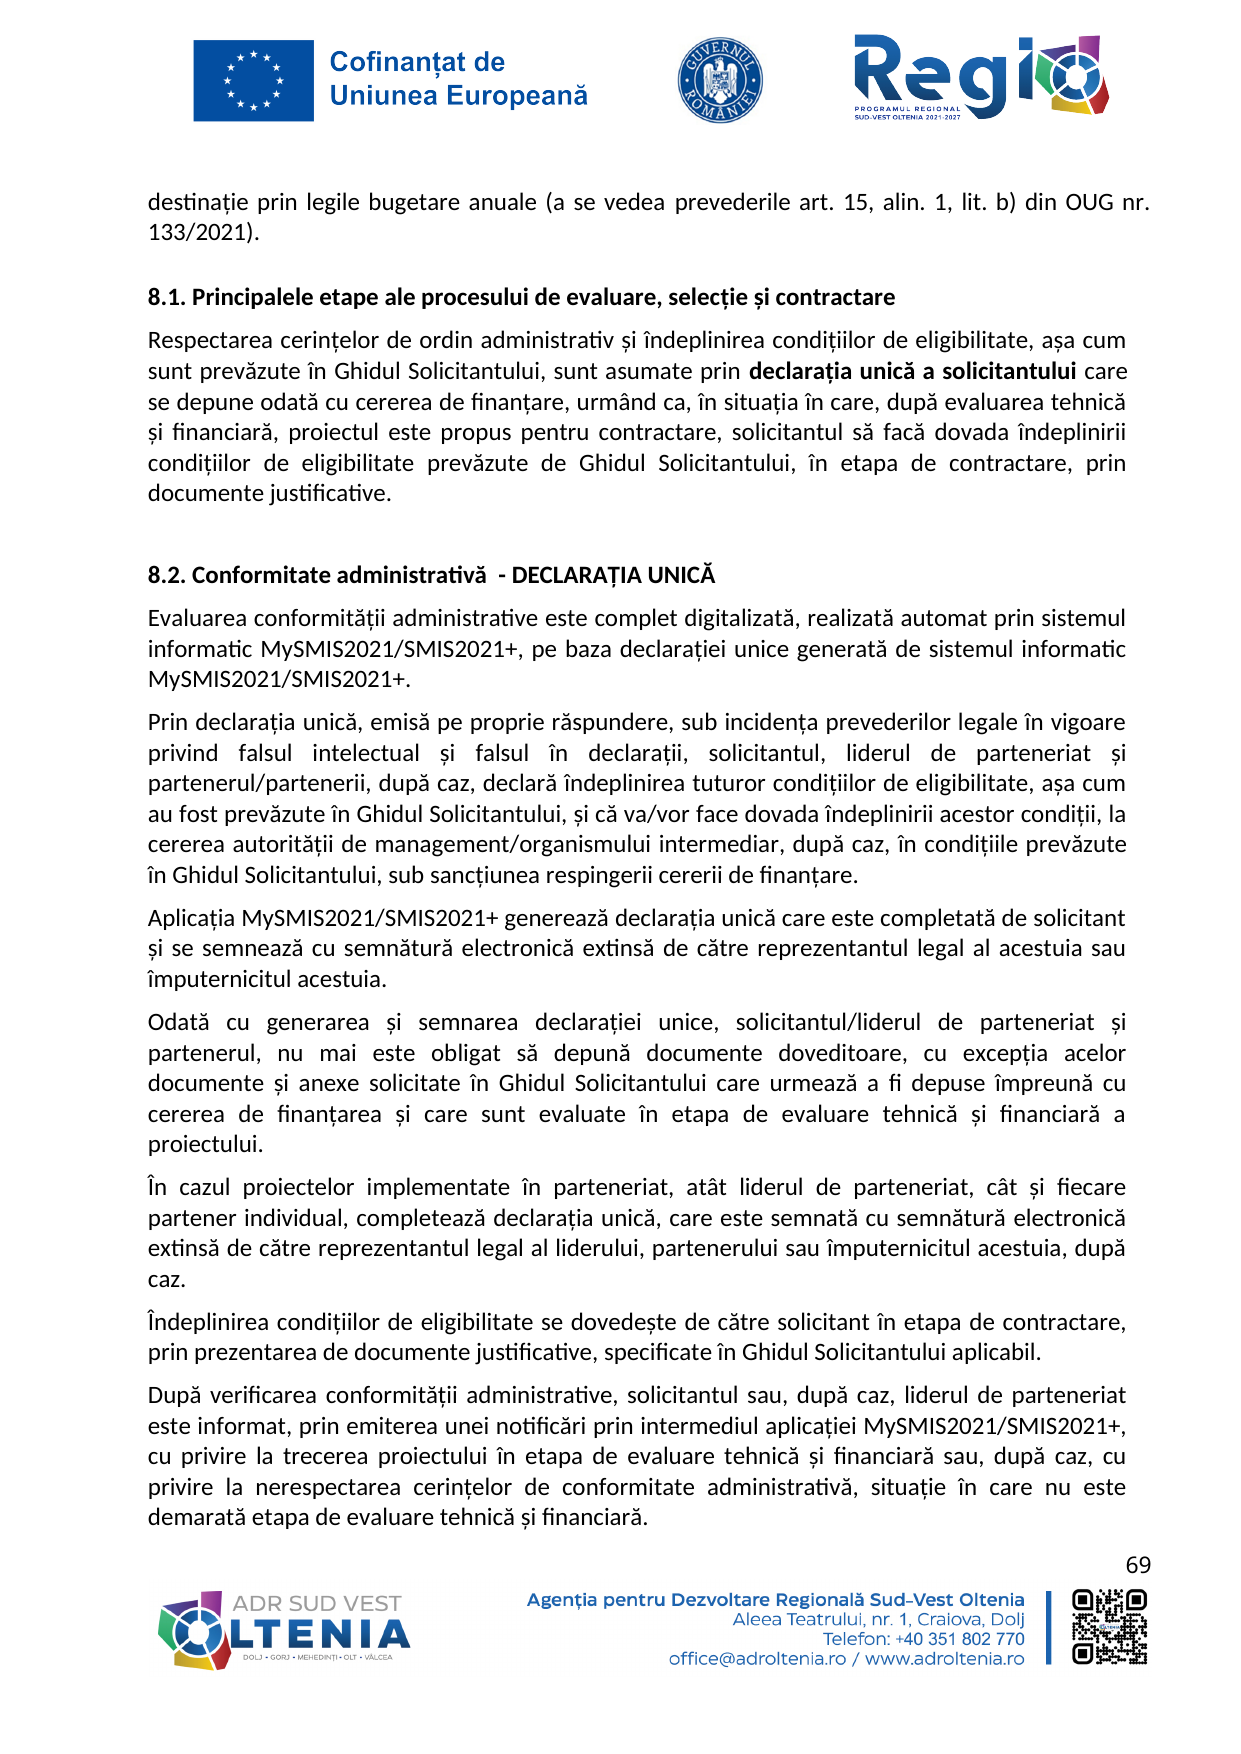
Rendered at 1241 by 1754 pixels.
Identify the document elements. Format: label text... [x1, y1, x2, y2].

text 8.2. Conformitate administrativă - DECLARAȚIA UNICĂ [148, 559, 1152, 590]
text Prin declarația unică, emisă pe proprie răspundere, sub incidența prevederilor legale în vigoare privind falsul intelectual și falsul în declarații, solicitantul, liderul de parteneriat și partenerul/partenerii, după caz, declară îndeplinirea tuturor condițiilor de eligibilitate, așa cum au fost prevăzute în Ghidul Solicitantului, și că va/vor face dovada îndeplinirii acestor condiții, la cererea autorității de management/organismului intermediar, după caz, în condițiile prevăzute în Ghidul Solicitantului, sub sancțiunea respingerii cererii de finanțare. [148, 706, 1128, 889]
text Aplicația MySMIS2021/SMIS2021+ generează declarația unică care este completată de solicitant și se semnează cu semnătură electronică extinsă de către reprezentantul legal al acestuia sau împuternicitul acestuia. [148, 902, 1128, 994]
text După verificarea conformității administrative, solicitantul sau, după caz, liderul de parteneriat este informat, prin emiterea unei notificări prin intermediul aplicației MySMIS2021/SMIS2021+, cu privire la trecerea proiectului în etapa de evaluare tehnică și financiară sau, după caz, cu privire la nerespectarea cerințelor de conformitate administrativă, situație în care nu este demarată etapa de evaluare tehnică și financiară. [148, 1379, 1128, 1532]
picture [188, 35, 590, 125]
text Evaluarea conformității administrative este complet digitalizată, realizată automat prin sistemul informatic MySMIS2021/SMIS2021+, pe baza declarației unice generată de sistemul informatic MySMIS2021/SMIS2021+. [148, 602, 1128, 694]
text În cazul proiectelor implementate în parteneriat, atât liderul de parteneriat, cât și fiecare partener individual, completează declarația unică, care este semnată cu semnătură electronică extinsă de către reprezentantul legal al liderului, partenerului sau împuternicitul acestuia, după caz. [148, 1171, 1128, 1293]
text Odată cu generarea și semnarea declarației unice, solicitantul/liderul de parteneriat și partenerul, nu mai este obligat să depună documente doveditoare, cu excepția acelor documente și anexe solicitate în Ghidul Solicitantului care urmează a fi depuse împreună cu cererea de finanțarea și care sunt evaluate în etapa de evaluare tehnică și financiară a proiectului. [148, 1006, 1128, 1159]
picture [674, 35, 768, 125]
text Îndeplinirea condițiilor de eligibilitate se dovedește de către solicitant în etapa de contractare, prin prezentarea de documente justificative, specificate în Ghidul Solicitantului aplicabil. [148, 1306, 1128, 1367]
text Respectarea cerințelor de ordin administrativ și îndeplinirea condițiilor de eligibilitate, așa cum sunt prevăzute în Ghidul Solicitantului, sunt asumate prin declarația unică a solicitantului care se depune odată cu cererea de finanțare, urmând ca, în situația în care, după evaluarea tehnică și financiară, proiectul este propus pentru contractare, solicitantul să facă dovada îndeplinirii condițiilor de eligibilitate prevăzute de Ghidul Solicitantului, în etapa de contractare, prin documente justificative. [148, 324, 1128, 508]
text 8.1. Principalele etape ale procesului de evaluare, selecție și contractare [148, 282, 1152, 312]
picture [148, 1579, 1152, 1677]
picture [852, 33, 1111, 123]
